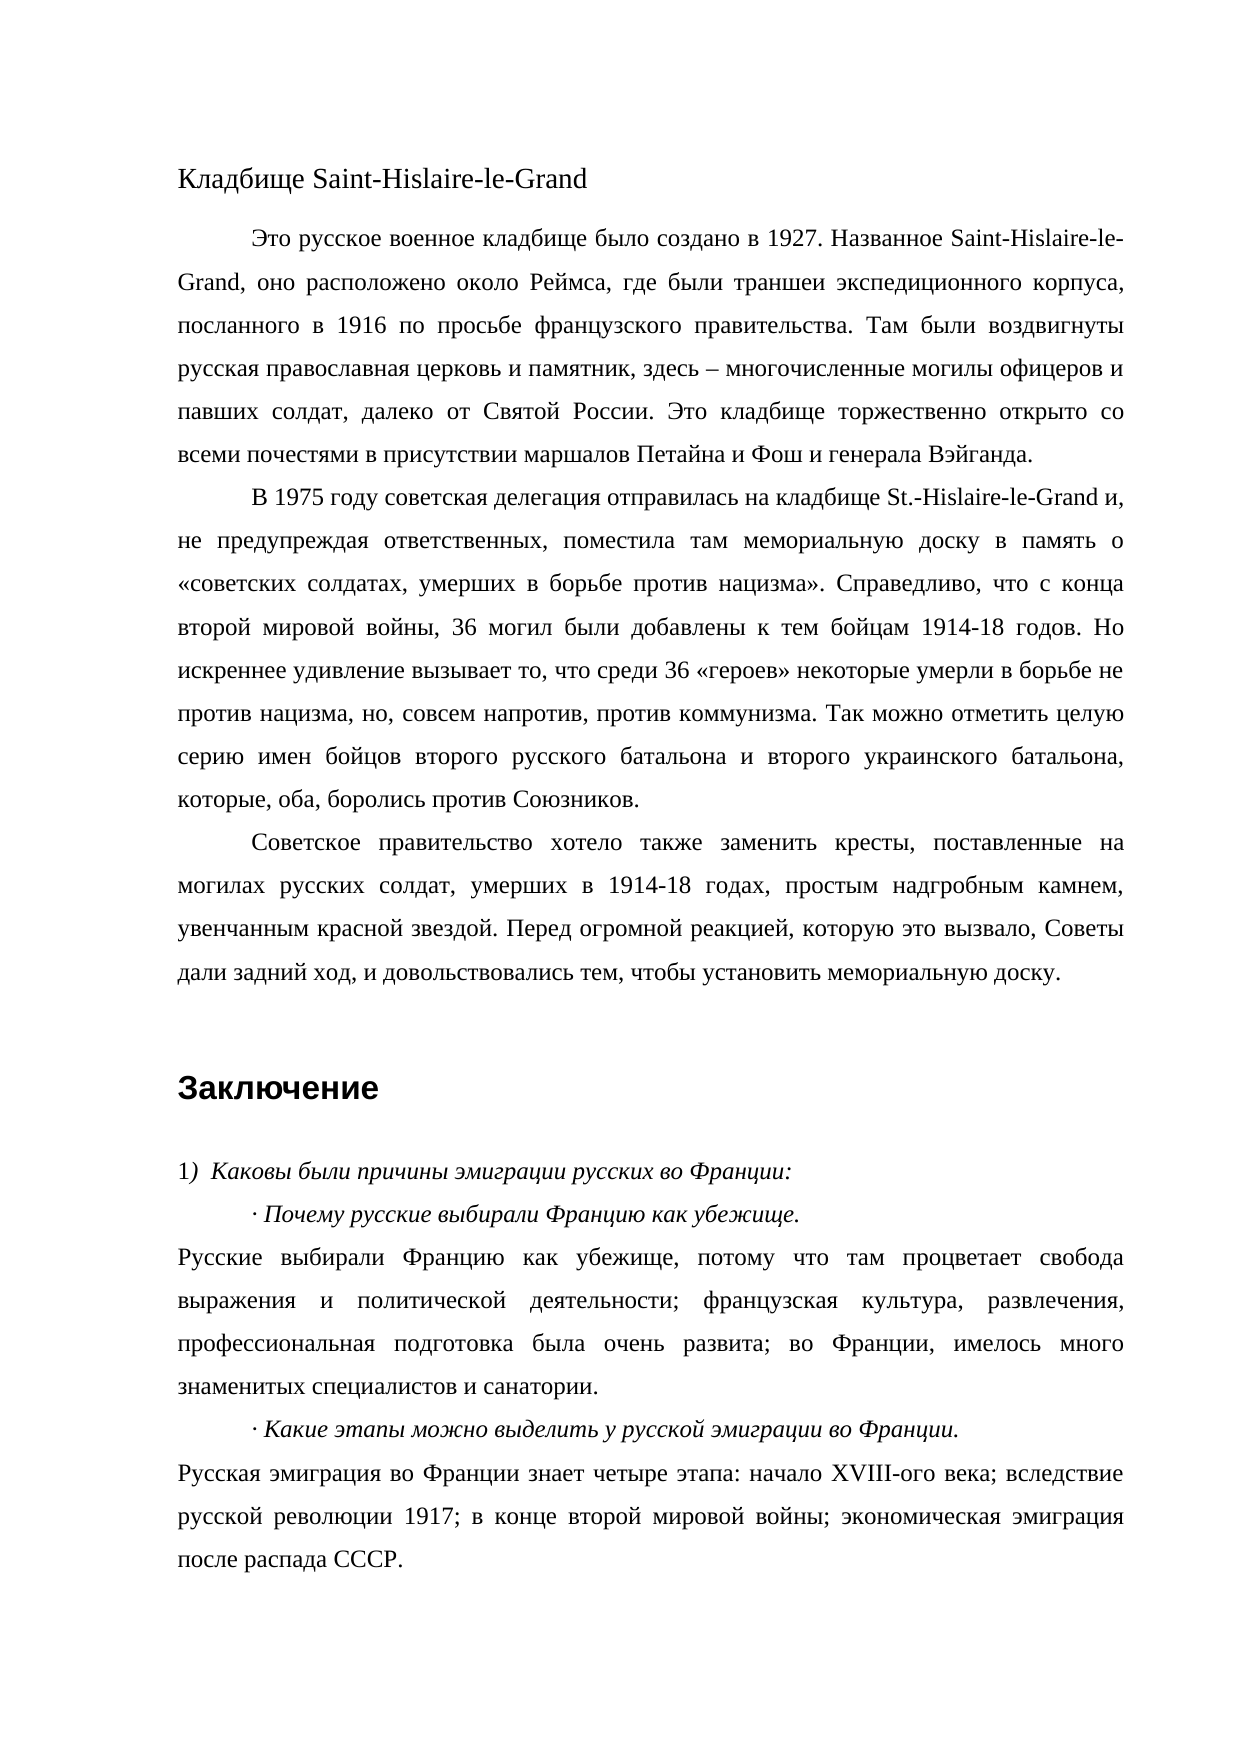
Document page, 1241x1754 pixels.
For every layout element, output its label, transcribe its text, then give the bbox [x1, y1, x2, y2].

text Это русское военное кладбище было создано в 1927. Названное Saint-Hislaire-le-Grand, оно расположено около Реймса, где были траншеи экспедиционного корпуса, посланного в 1916 по просьбе французского правительства. Там были воздвигнуты русская православная церковь и памятник, здесь – многочисленные могилы офицеров и павших солдат, далеко от Святой России. Это кладбище торжественно открыто со всеми почестями в присутствии маршалов Петайна и Фош и генерала Вэйганда. [177, 223, 1125, 468]
text Русские выбирали Францию как убежище, потому что там процветает свобода выражения и политической деятельности; французская культура, развлечения, профессиональная подготовка была очень развита; во Франции, имелось много знаменитых специалистов и санатории. [177, 1242, 1125, 1400]
text Русская эмиграция во Франции знает четыре этапа: начало XVIII-ого века; вследствие русской революции 1917; в конце второй мировой войны; экономическая эмиграция после распада СССР. [177, 1458, 1125, 1573]
text 1) Каковы были причины эмиграции русских во Франции: [177, 1156, 1125, 1184]
text · Почему русские выбирали Францию как убежище. [177, 1199, 1125, 1228]
subtitle Заключение [177, 1068, 1125, 1106]
text · Какие этапы можно выделить у русской эмиграции во Франции. [177, 1414, 1125, 1443]
text В 1975 году советская делегация отправилась на кладбище St.-Hislaire-le-Grand и, не предупреждая ответственных, поместила там мемориальную доску в память о «советских солдатах, умерших в борьбе против нацизма». Справедливо, что с конца второй мировой войны, 36 могил были добавлены к тем бойцам 1914-18 годов. Но искреннее удивление вызывает то, что среди 36 «героев» некоторые умерли в борьбе не против нацизма, но, совсем напротив, против коммунизма. Так можно отметить целую серию имен бойцов второго русского батальона и второго украинского батальона, которые, оба, боролись против Союзников. [177, 482, 1125, 813]
text Советское правительство хотело также заменить кресты, поставленные на могилах русских солдат, умерших в 1914-18 годах, простым надгробным камнем, увенчанным красной звездой. Перед огромной реакцией, которую это вызвало, Советы дали задний ход, и довольствовались тем, чтобы установить мемориальную доску. [177, 827, 1125, 985]
subtitle Кладбище Saint-Hislaire-le-Grand [177, 161, 1209, 195]
